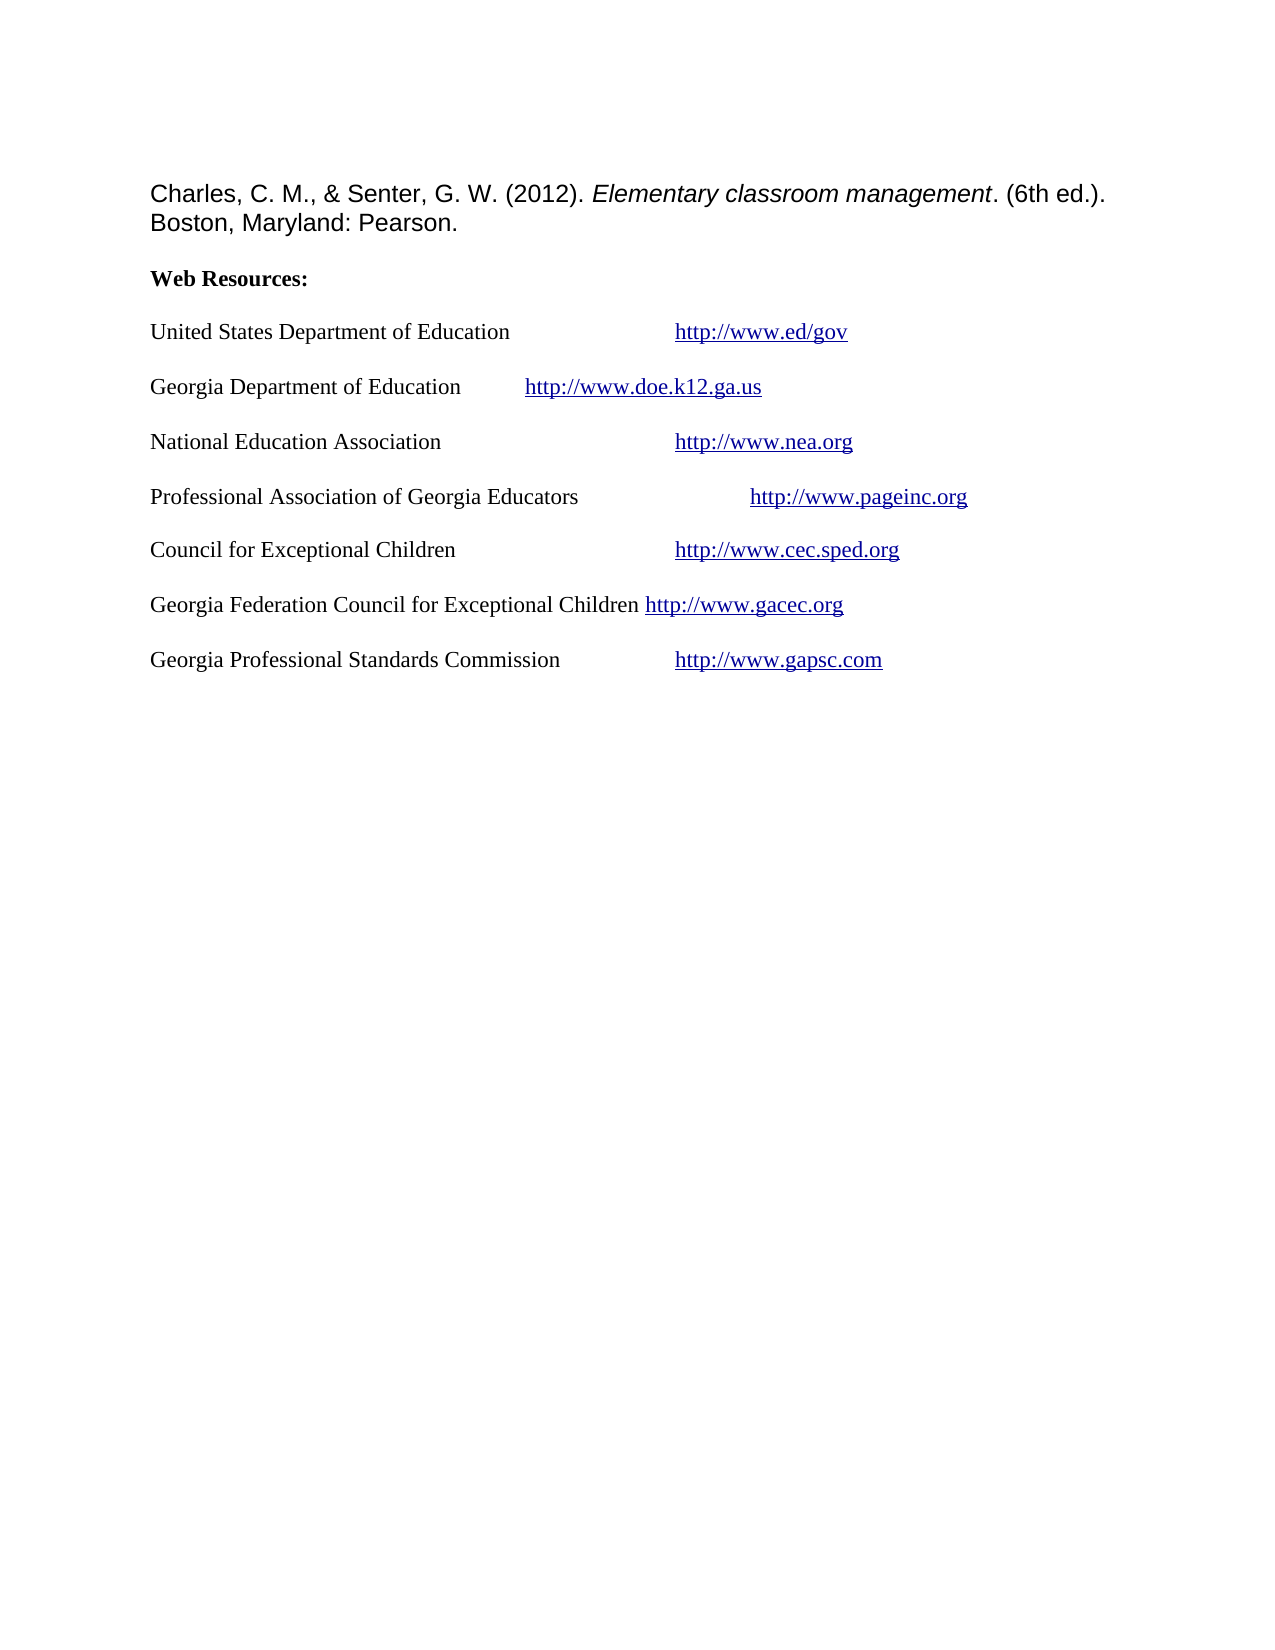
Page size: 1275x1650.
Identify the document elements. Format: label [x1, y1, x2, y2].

text [150, 150, 1125, 758]
